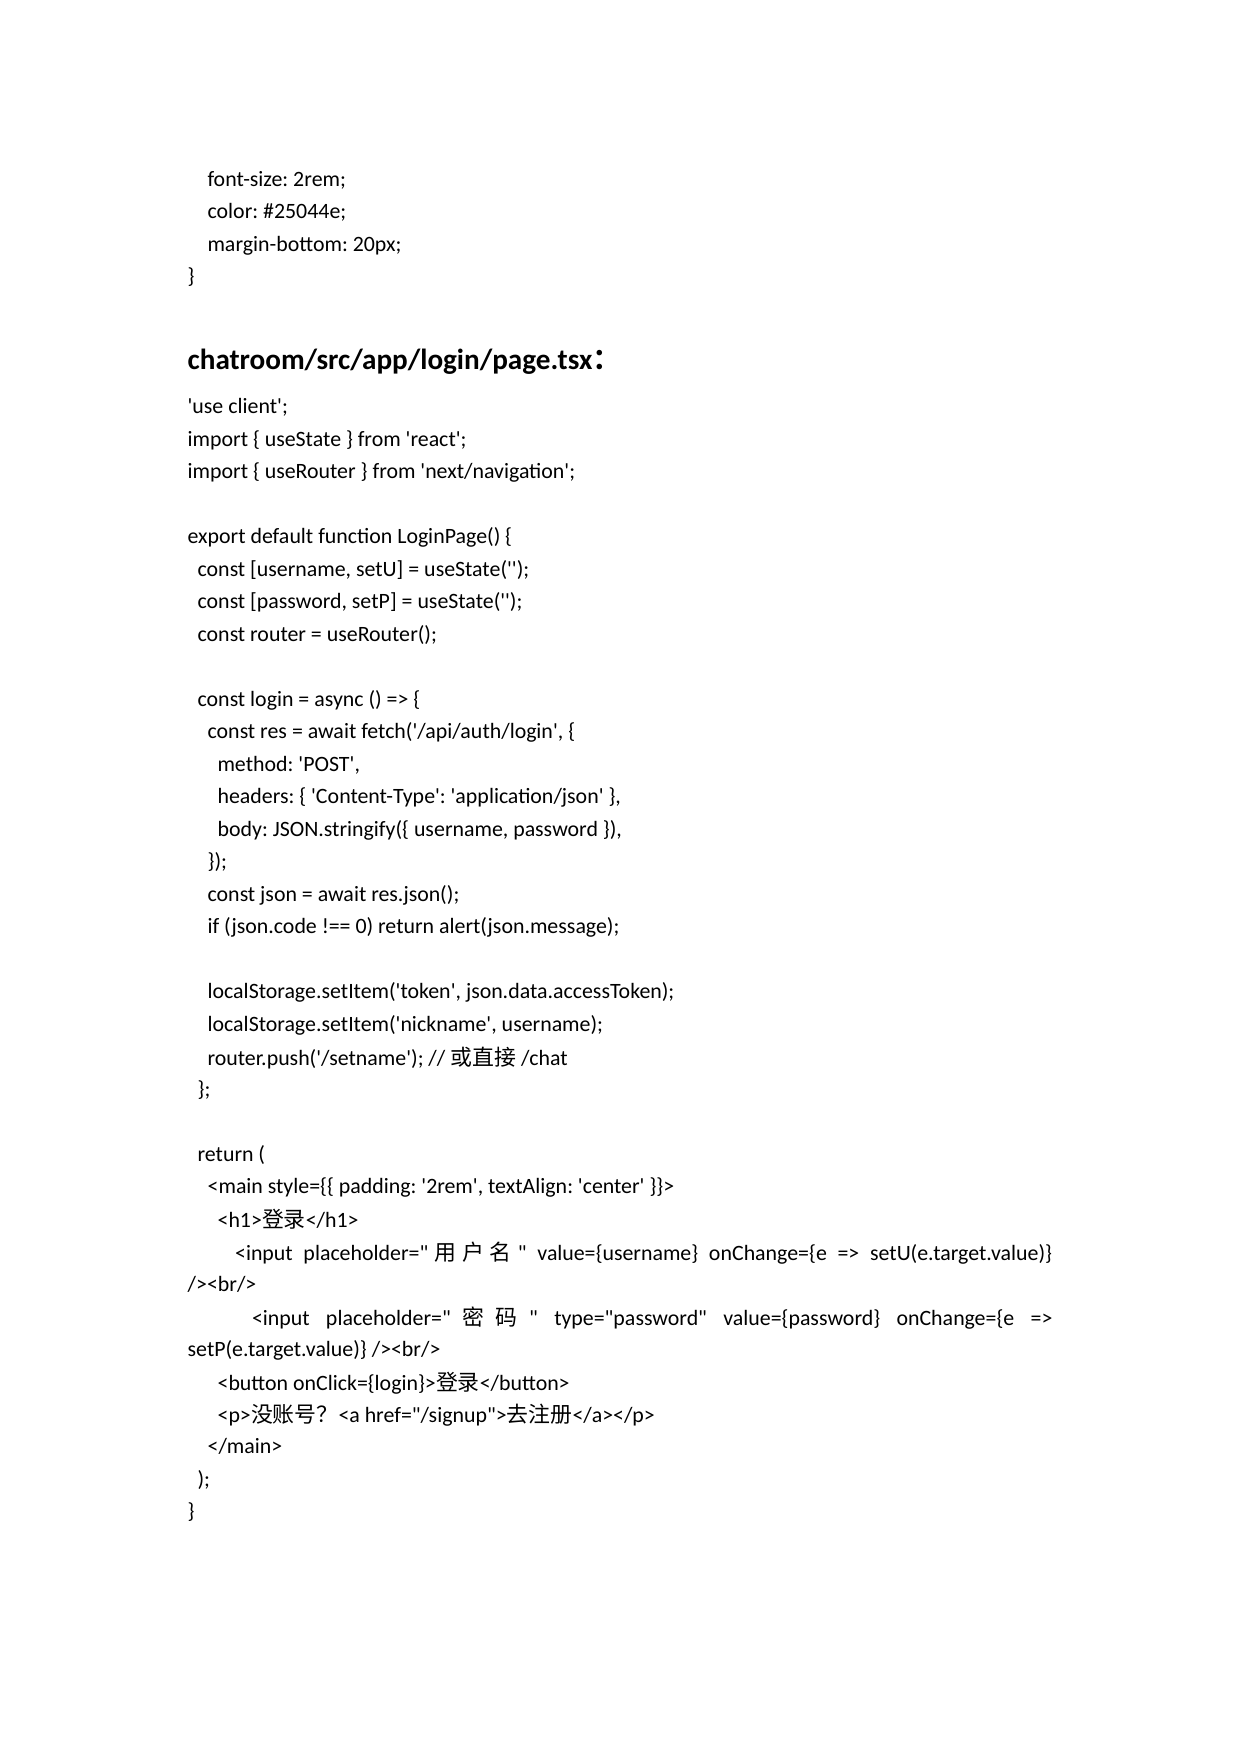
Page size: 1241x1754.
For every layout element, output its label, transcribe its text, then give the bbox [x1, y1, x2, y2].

text font-size: 2rem; [187, 162, 1053, 194]
text if (json.code !== 0) return alert(json.message); [187, 909, 1053, 942]
text <input placeholder="密码" type="password" value={password} onChange={e => setP(e.target.value)} /><br/> [187, 1299, 1053, 1364]
text color: #25044e; [187, 194, 1053, 227]
text </main> [187, 1429, 1053, 1462]
text const router = useRouter(); [187, 617, 1053, 649]
text const res = await fetch('/api/auth/login', { [187, 714, 1053, 747]
text ); [187, 1462, 1053, 1494]
text const [username, setU] = useState(''); [187, 552, 1053, 584]
text export default function LoginPage() { [187, 519, 1053, 552]
text const login = async () => { [187, 682, 1053, 714]
text chatroom/src/app/login/page.tsx： [187, 324, 1053, 389]
text }; [187, 1072, 1053, 1104]
text import { useState } from 'react'; [187, 422, 1053, 454]
text const json = await res.json(); [187, 877, 1053, 909]
text return ( [187, 1137, 1053, 1169]
text margin-bottom: 20px; [187, 227, 1053, 259]
text } [187, 259, 1053, 292]
text }); [187, 844, 1053, 877]
text const [password, setP] = useState(''); [187, 584, 1053, 617]
text <h1>登录</h1> [187, 1202, 1053, 1234]
text <input placeholder="用户名" value={username} onChange={e => setU(e.target.value)} /><br/> [187, 1234, 1053, 1299]
text 'use client'; [187, 389, 1053, 422]
text localStorage.setItem('nickname', username); [187, 1007, 1053, 1039]
text method: 'POST', [187, 747, 1053, 779]
text headers: { 'Content-Type': 'application/json' }, [187, 779, 1053, 812]
text <main style={{ padding: '2rem', textAlign: 'center' }}> [187, 1169, 1053, 1202]
text router.push('/setname'); // 或直接 /chat [187, 1039, 1053, 1072]
text body: JSON.stringify({ username, password }), [187, 812, 1053, 844]
text <button onClick={login}>登录</button> [187, 1364, 1053, 1397]
text <p>没账号？<a href="/signup">去注册</a></p> [187, 1397, 1053, 1429]
text localStorage.setItem('token', json.data.accessToken); [187, 974, 1053, 1007]
text import { useRouter } from 'next/navigation'; [187, 454, 1053, 487]
text } [187, 1494, 1053, 1527]
